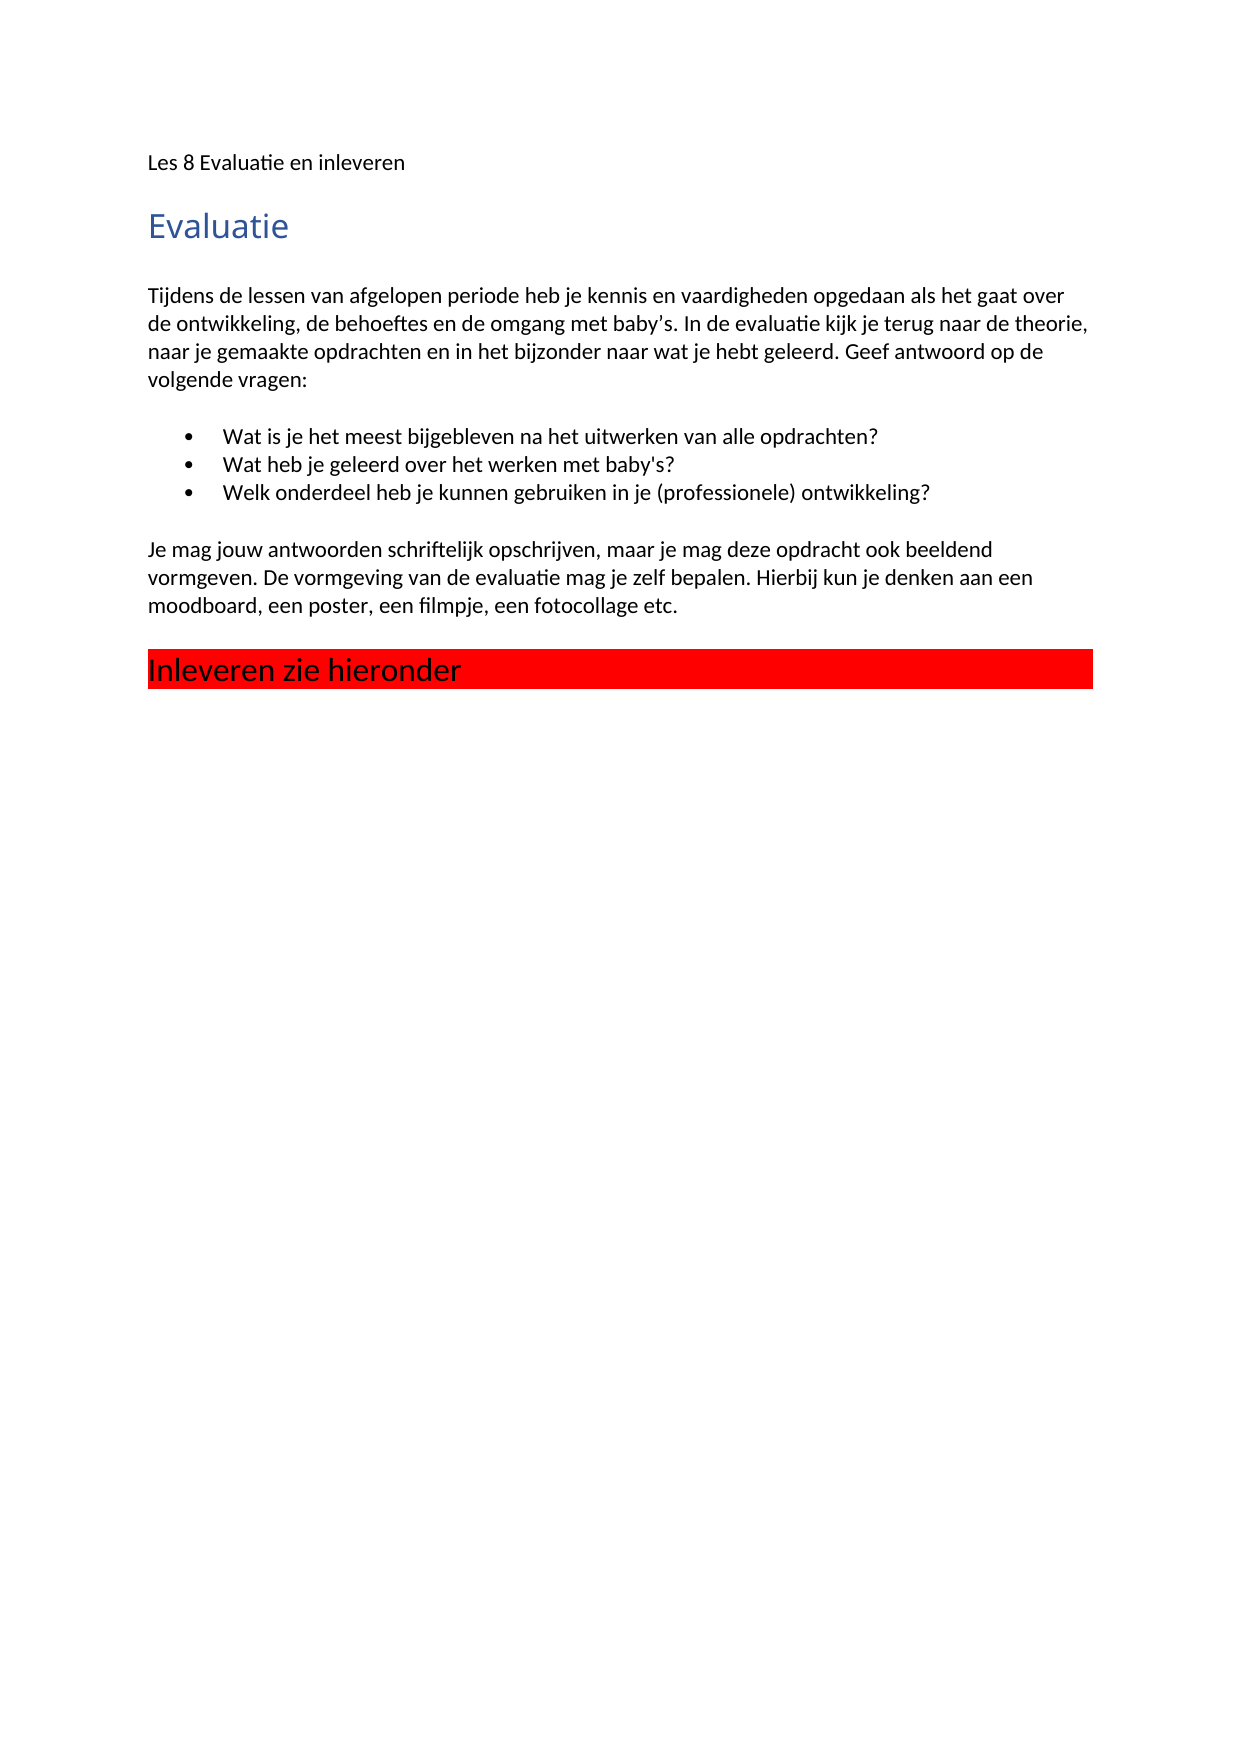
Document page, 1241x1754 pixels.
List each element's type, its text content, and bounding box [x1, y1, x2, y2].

text Les 8 Evaluatie en inleveren [148, 148, 1093, 176]
text Tijdens de lessen van afgelopen periode heb je kennis en vaardigheden opgedaan als het gaat over de ontwikkeling, de behoeftes en de omgang met baby’s. In de evaluatie kijk je terug naar de theorie, naar je gemaakte opdrachten en in het bijzonder naar wat je hebt geleerd. Geef antwoord op de volgende vragen: [148, 281, 1093, 393]
list Wat heb je geleerd over het werken met baby's? [185, 450, 1093, 478]
subtitle Evaluatie [148, 203, 1093, 248]
list Wat is je het meest bijgebleven na het uitwerken van alle opdrachten? [185, 422, 1093, 450]
text Inleveren zie hieronder [148, 649, 1093, 689]
text Je mag jouw antwoorden schriftelijk opschrijven, maar je mag deze opdracht ook beeldend vormgeven. De vormgeving van de evaluatie mag je zelf bepalen. Hierbij kun je denken aan een moodboard, een poster, een filmpje, een fotocollage etc. [148, 535, 1093, 619]
list Welk onderdeel heb je kunnen gebruiken in je (professionele) ontwikkeling? [185, 478, 1093, 506]
